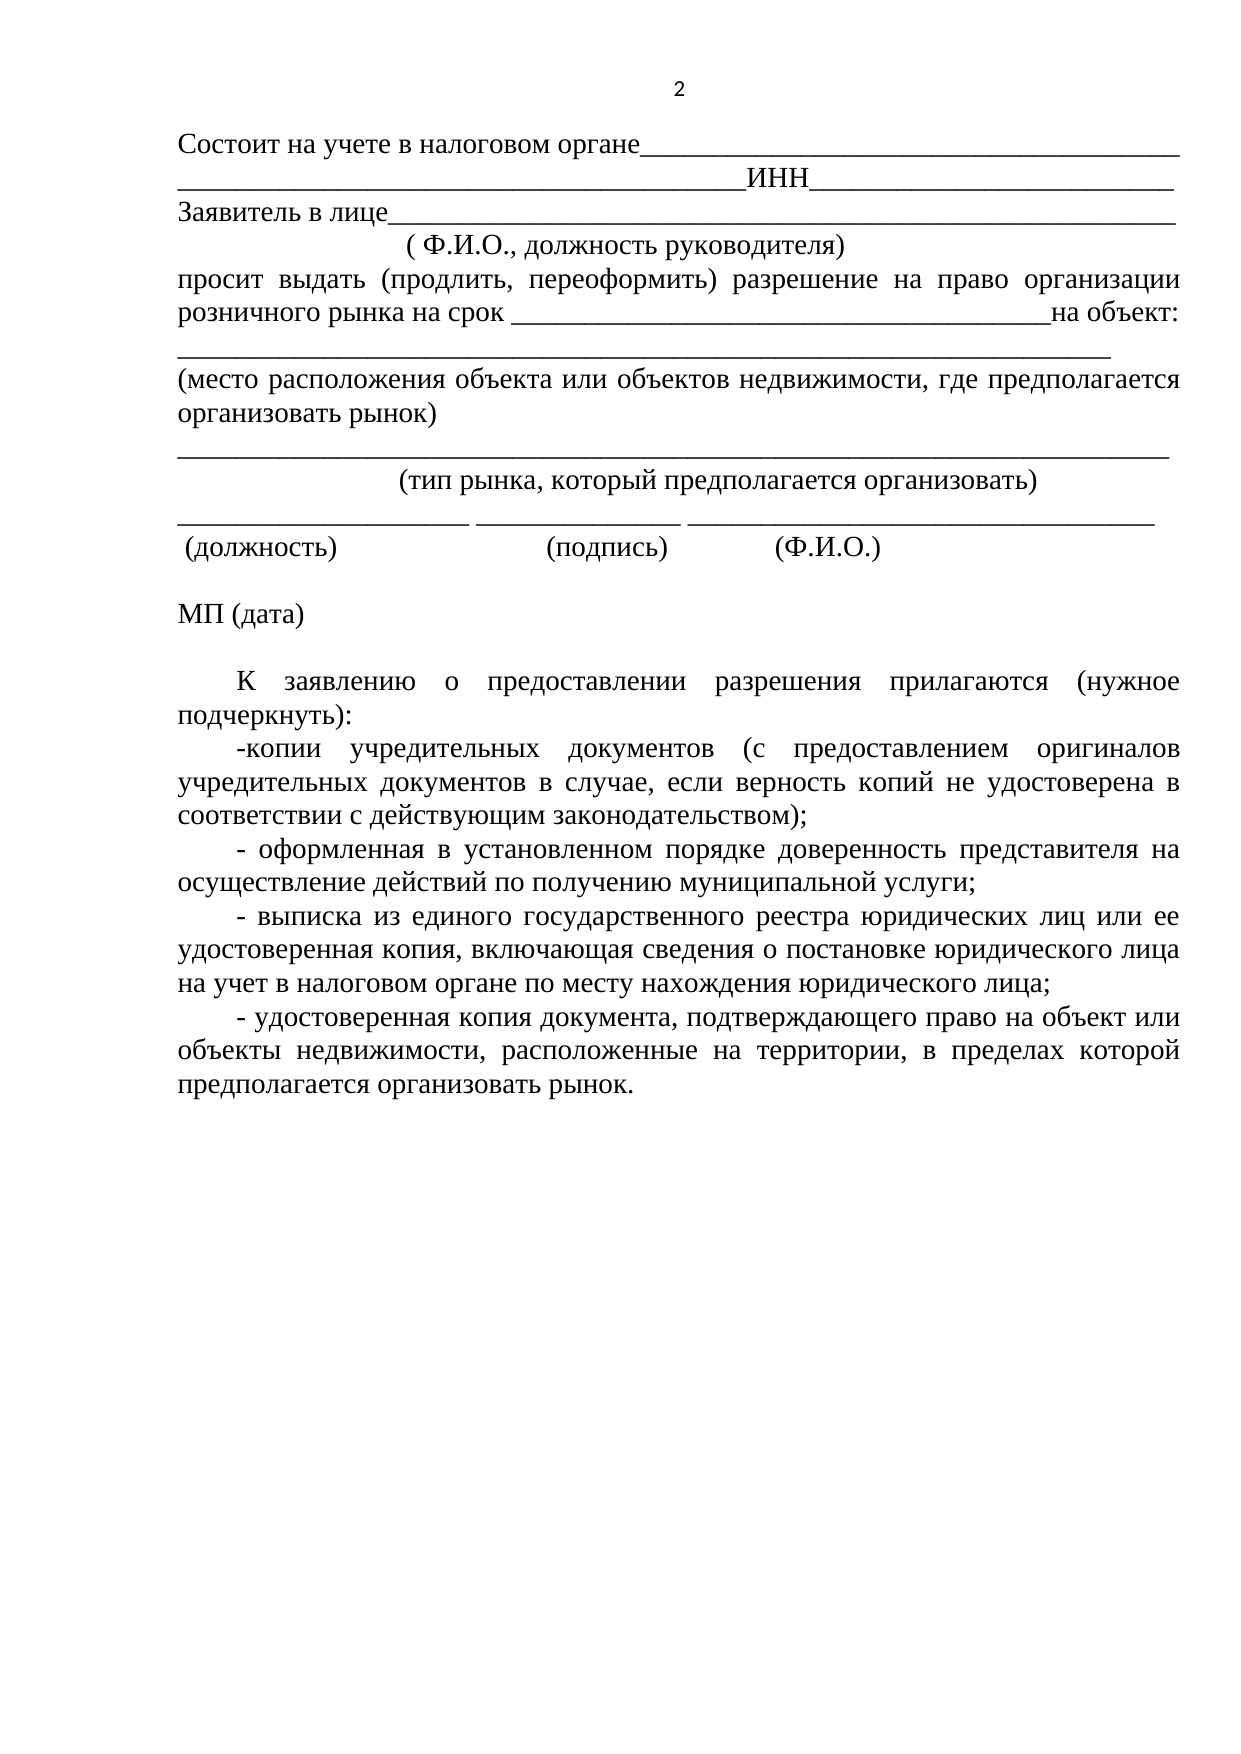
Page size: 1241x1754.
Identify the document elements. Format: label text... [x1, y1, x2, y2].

text (должность) (подпись) (Ф.И.О.) [177, 529, 1181, 563]
text (место расположения объекта или объектов недвижимости, где предполагается организовать рынок) [177, 361, 1181, 428]
text Заявитель в лице______________________________________________________ [177, 194, 1181, 227]
text - оформленная в установленном порядке доверенность представителя на осуществление действий по получению муниципальной услуги; [177, 831, 1181, 898]
text -копии учредительных документов (с предоставлением оригиналов учредительных документов в случае, если верность копий не удостоверена в соответствии с действующим законодательством); [177, 730, 1181, 831]
text ____________________________________________________________________ [177, 428, 1181, 462]
text - выписка из единого государственного реестра юридических лиц или ее удостоверенная копия, включающая сведения о постановке юридического лица на учет в налоговом органе по месту нахождения юридического лица; [177, 898, 1181, 999]
text МП (дата) [177, 596, 1181, 630]
text (тип рынка, который предполагается организовать) [177, 462, 1181, 496]
text ________________________________________________________________ [177, 328, 1181, 361]
text ____________________ ______________ ________________________________ [177, 496, 1181, 529]
text К заявлению о предоставлении разрешения прилагаются (нужное подчеркнуть): [177, 663, 1181, 730]
text ( Ф.И.О., должность руководителя) [177, 227, 1181, 261]
text Состоит на учете в налоговом органе_____________________________________ [177, 127, 1181, 160]
text _______________________________________ИНН_________________________ [177, 160, 1181, 194]
text - удостоверенная копия документа, подтверждающего право на объект или объекты недвижимости, расположенные на территории, в пределах которой предполагается организовать рынок. [177, 999, 1181, 1099]
text просит выдать (продлить, переоформить) разрешение на право организации розничного рынка на срок _____________________________________на объект: [177, 261, 1181, 328]
